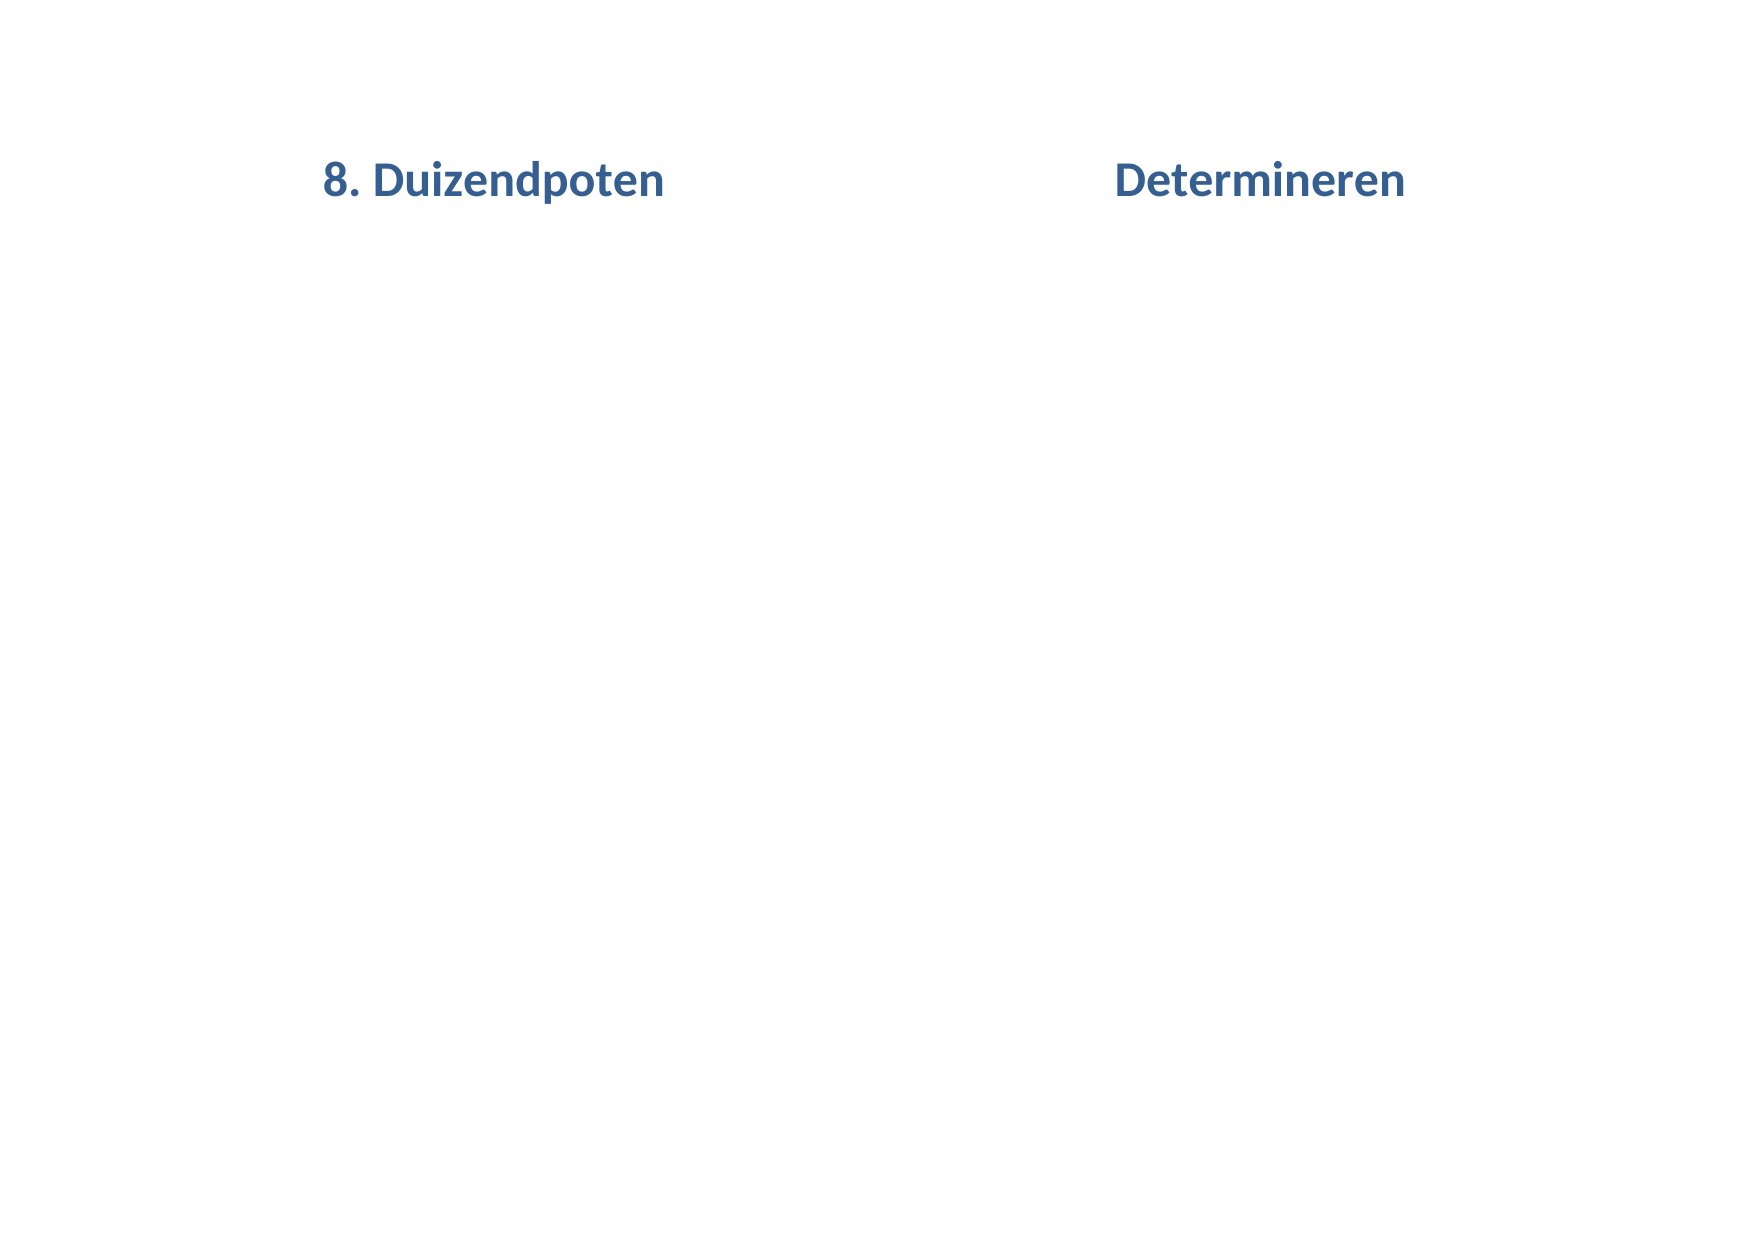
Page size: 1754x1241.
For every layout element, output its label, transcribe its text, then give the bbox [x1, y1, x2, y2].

subtitle Determineren [914, 148, 1606, 209]
subtitle 8. Duizendpoten [148, 148, 840, 209]
